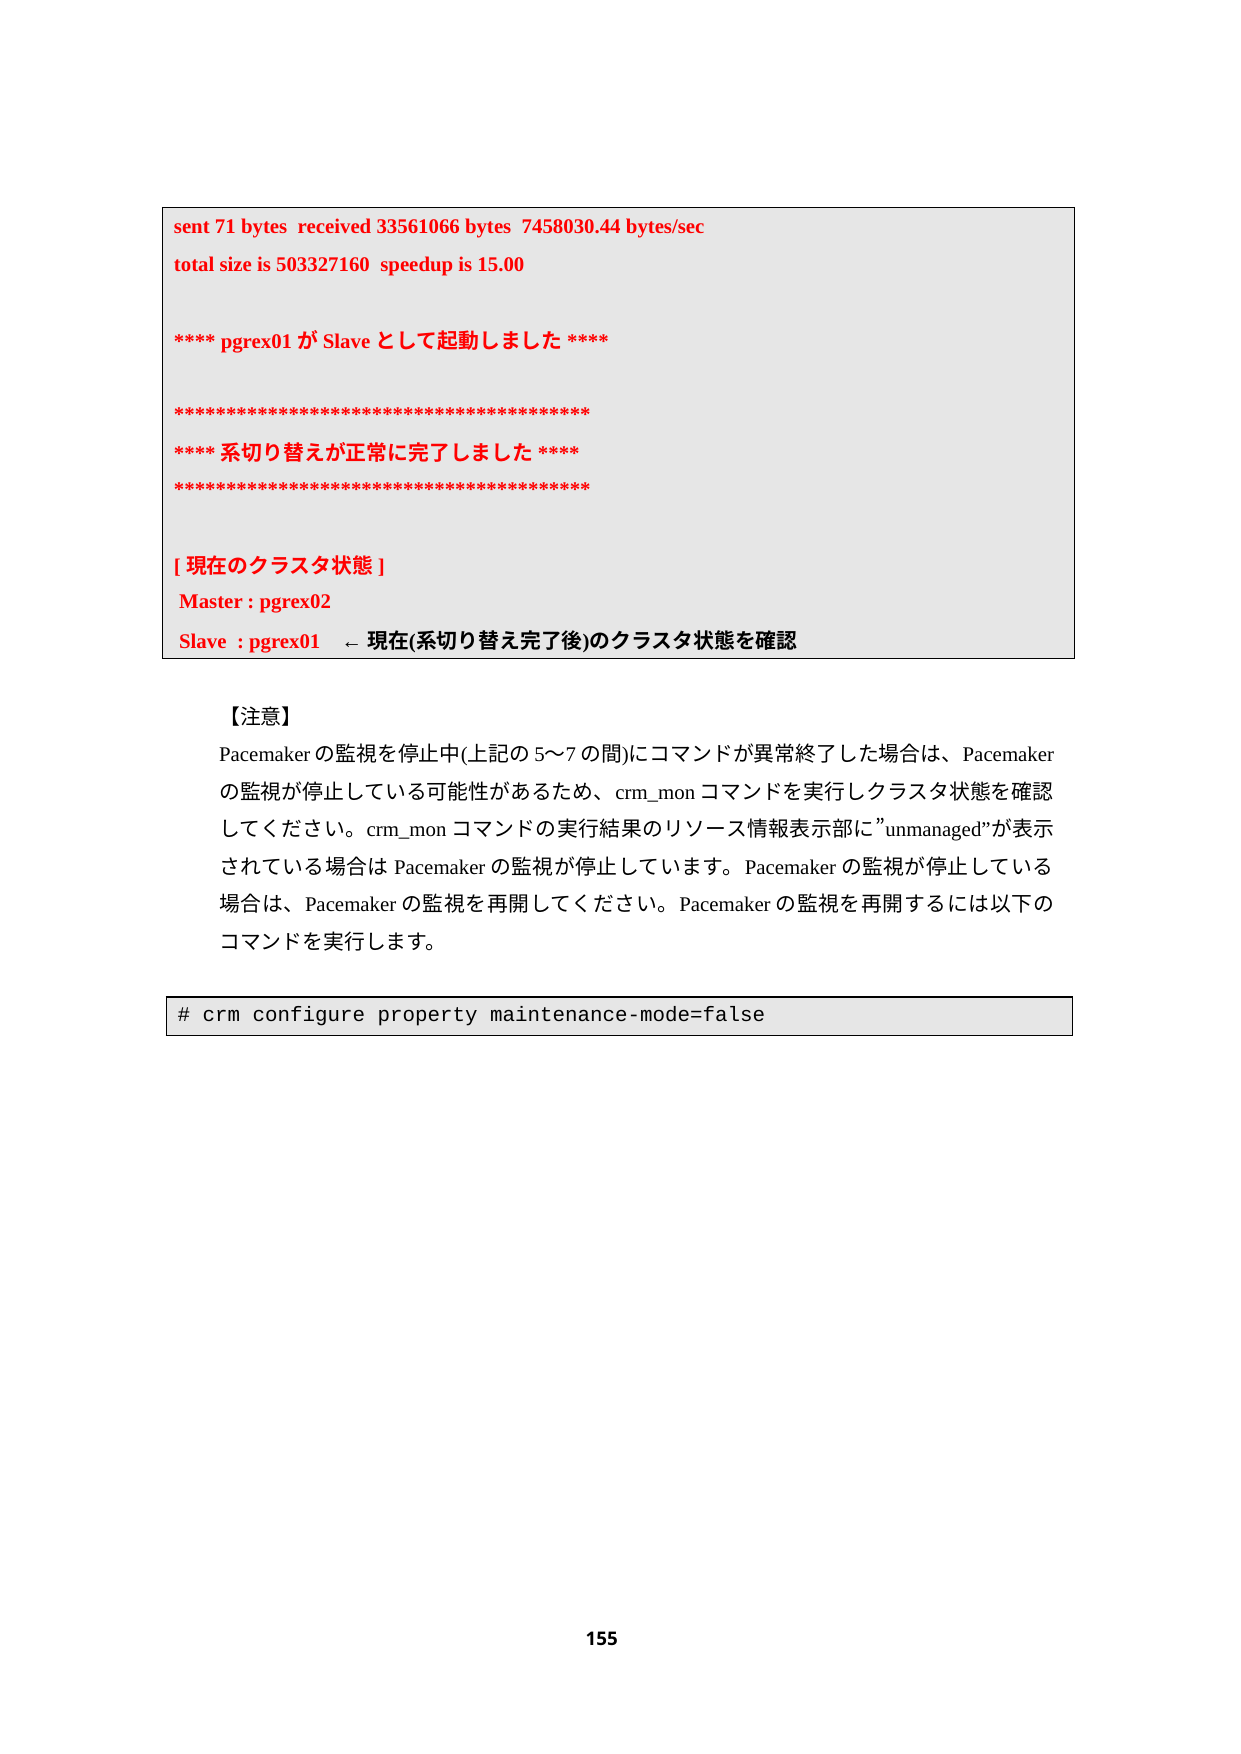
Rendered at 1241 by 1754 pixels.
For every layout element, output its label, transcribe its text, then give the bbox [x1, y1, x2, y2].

text Pacemakerの監視を停止中(上記の5～7の間)にコマンドが異常終了した場合は、Pacemakerの監視が停止している可能性があるため、crm_monコマンドを実行しクラスタ状態を確認してください。crm_monコマンドの実行結果のリソース情報表示部に”unmanaged”が表示されている場合はPacemakerの監視が停止しています。Pacemakerの監視が停止している場合は、Pacemakerの監視を再開してください。Pacemakerの監視を再開するには以下のコマンドを実行します。 [219, 734, 1054, 959]
text 【注意】 [219, 696, 1054, 734]
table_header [163, 208, 1074, 658]
table_header # crm configure property maintenance-mode=false [167, 998, 1072, 1035]
